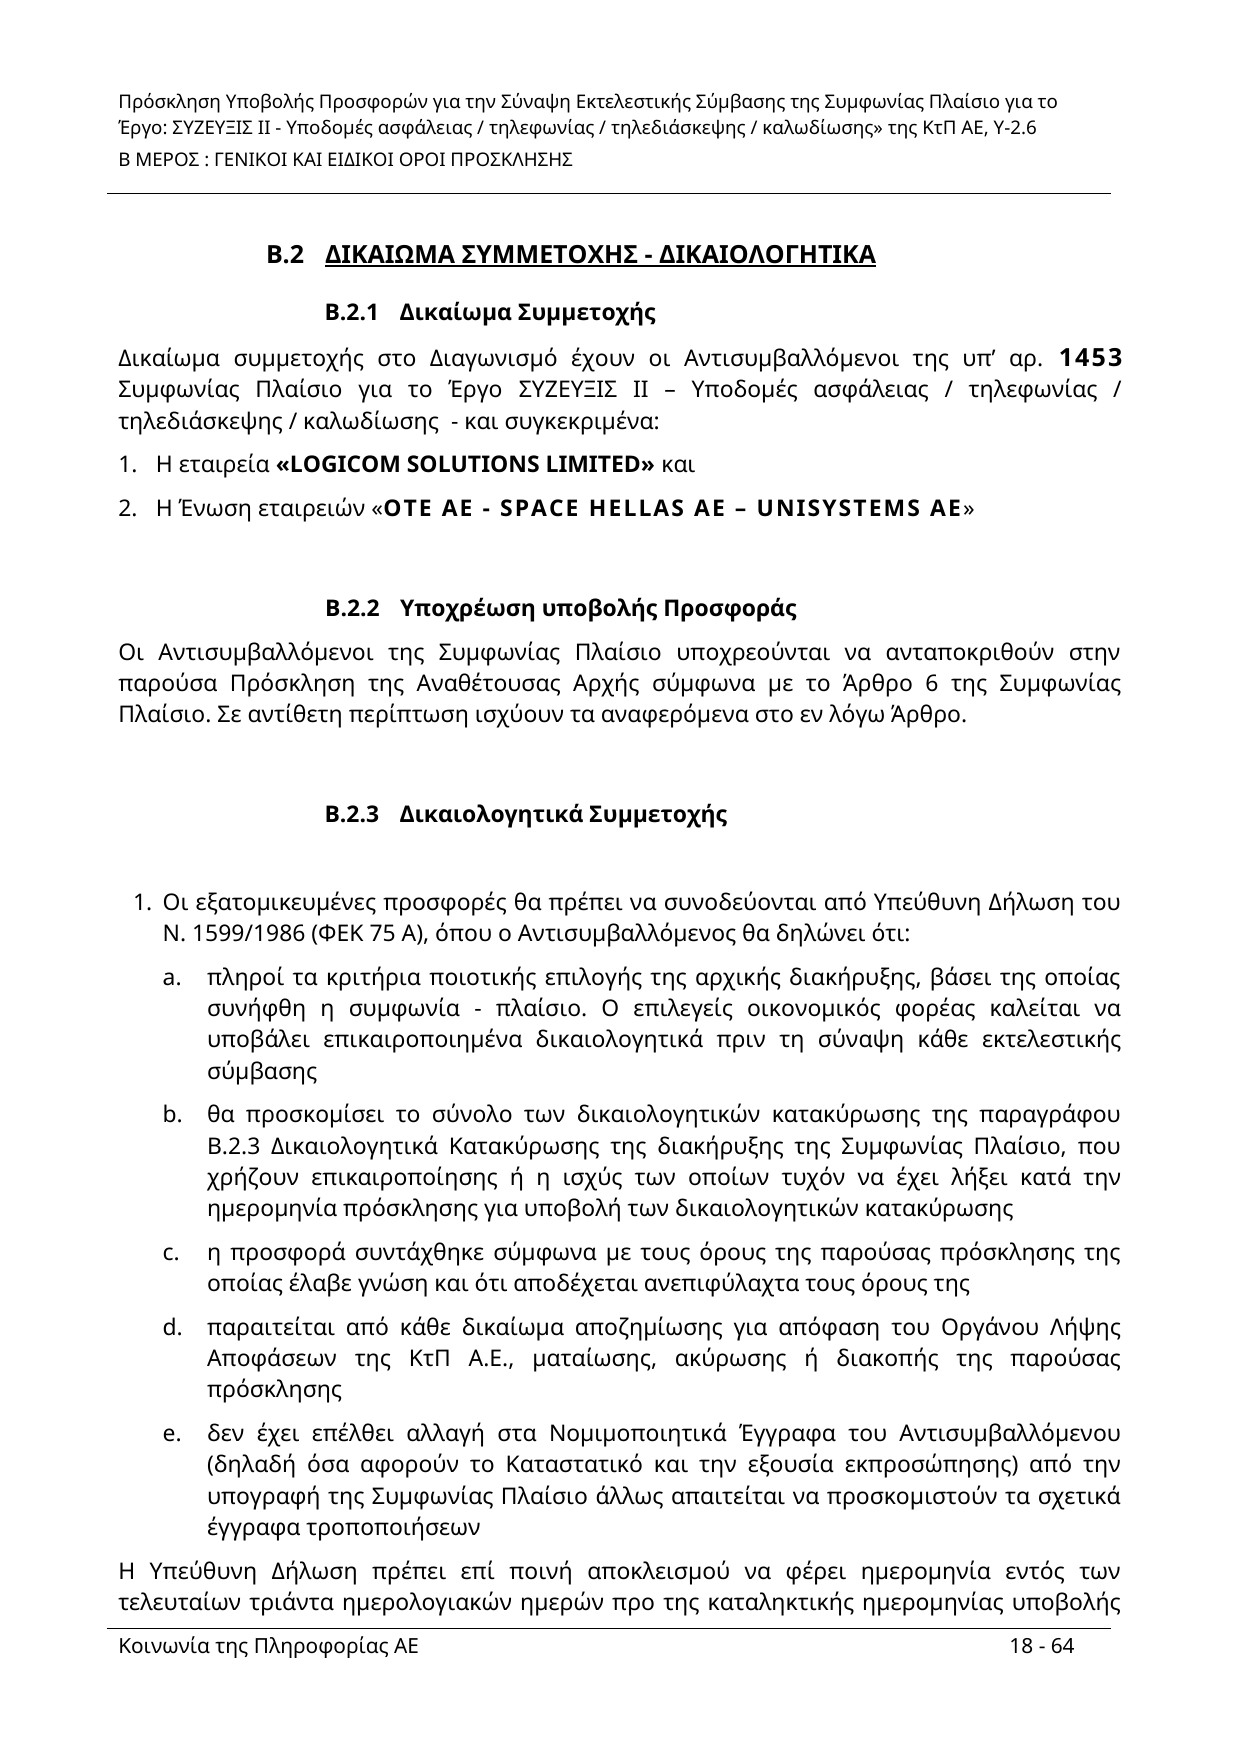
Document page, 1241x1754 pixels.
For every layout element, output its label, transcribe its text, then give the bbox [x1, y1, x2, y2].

list παραιτείται από κάθε δικαίωμα αποζημίωσης για απόφαση του Οργάνου Λήψης Αποφάσεων της ΚτΠ Α.Ε., ματαίωσης, ακύρωσης ή διακοπής της παρούσας πρόσκλησης [162, 1311, 1122, 1404]
subtitle Υποχρέωση υποβολής Προσφοράς [325, 592, 1122, 623]
list Οι εξατομικευμένες προσφορές θα πρέπει να συνοδεύονται από Υπεύθυνη Δήλωση του Ν. 1599/1986 (ΦΕΚ 75 Α), όπου ο Αντισυμβαλλόμενος θα δηλώνει ότι: [133, 886, 1122, 948]
list πληροί τα κριτήρια ποιοτικής επιλογής της αρχικής διακήρυξης, βάσει της οποίας συνήφθη η συμφωνία - πλαίσιο. Ο επιλεγείς οικονομικός φορέας καλείται να υποβάλει επικαιροποιημένα δικαιολογητικά πριν τη σύναψη κάθε εκτελεστικής σύμβασης [162, 961, 1122, 1086]
list Η εταιρεία «LOGICOM SOLUTIONS LIMITED» και [118, 448, 1122, 479]
text Δικαίωμα συμμετοχής στο Διαγωνισμό έχουν οι Αντισυμβαλλόμενοι της υπ’ αρ. 1453 Συμφωνίας Πλαίσιο για το Έργο ΣΥΖΕΥΞΙΣ ΙΙ – Υποδομές ασφάλειας / τηλεφωνίας / τηλεδιάσκεψης / καλωδίωσης - και συγκεκριμένα: [118, 339, 1122, 436]
list θα προσκομίσει το σύνολο των δικαιολογητικών κατακύρωσης της παραγράφου Β.2.3 Δικαιολογητικά Κατακύρωσης της διακήρυξης της Συμφωνίας Πλαίσιο, που χρήζουν επικαιροποίησης ή η ισχύς των οποίων τυχόν να έχει λήξει κατά την ημερομηνία πρόσκλησης για υποβολή των δικαιολογητικών κατακύρωσης [162, 1098, 1122, 1223]
list Η Ένωση εταιρειών «ΟΤΕ ΑΕ - SPACE HELLAS ΑΕ – UNISYSTEMS ΑΕ» [118, 492, 1122, 523]
list δεν έχει επέλθει αλλαγή στα Νομιμοποιητικά Έγγραφα του Αντισυμβαλλόμενου (δηλαδή όσα αφορούν το Καταστατικό και την εξουσία εκπροσώπησης) από την υπογραφή της Συμφωνίας Πλαίσιο άλλως απαιτείται να προσκομιστούν τα σχετικά έγγραφα τροποποιήσεων [162, 1417, 1122, 1542]
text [118, 1554, 1122, 1617]
list η προσφορά συντάχθηκε σύμφωνα με τους όρους της παρούσας πρόσκλησης της οποίας έλαβε γνώση και ότι αποδέχεται ανεπιφύλαχτα τους όρους της [162, 1236, 1122, 1298]
subtitle ΔΙΚΑΙΩΜΑ ΣΥΜΜΕΤΟΧΗΣ - ΔΙΚΑΙΟΛΟΓΗΤΙΚΑ [266, 236, 1122, 271]
subtitle Δικαιολογητικά Συμμετοχής [324, 798, 1122, 829]
subtitle Δικαίωμα Συμμετοχής [324, 296, 1122, 327]
text Οι Αντισυμβαλλόμενοι της Συμφωνίας Πλαίσιο υποχρεούνται να ανταποκριθούν στην παρούσα Πρόσκληση της Αναθέτουσας Αρχής σύμφωνα με το Άρθρο 6 της Συμφωνίας Πλαίσιο. Σε αντίθετη περίπτωση ισχύουν τα αναφερόμενα στο εν λόγω Άρθρο. [118, 636, 1122, 729]
